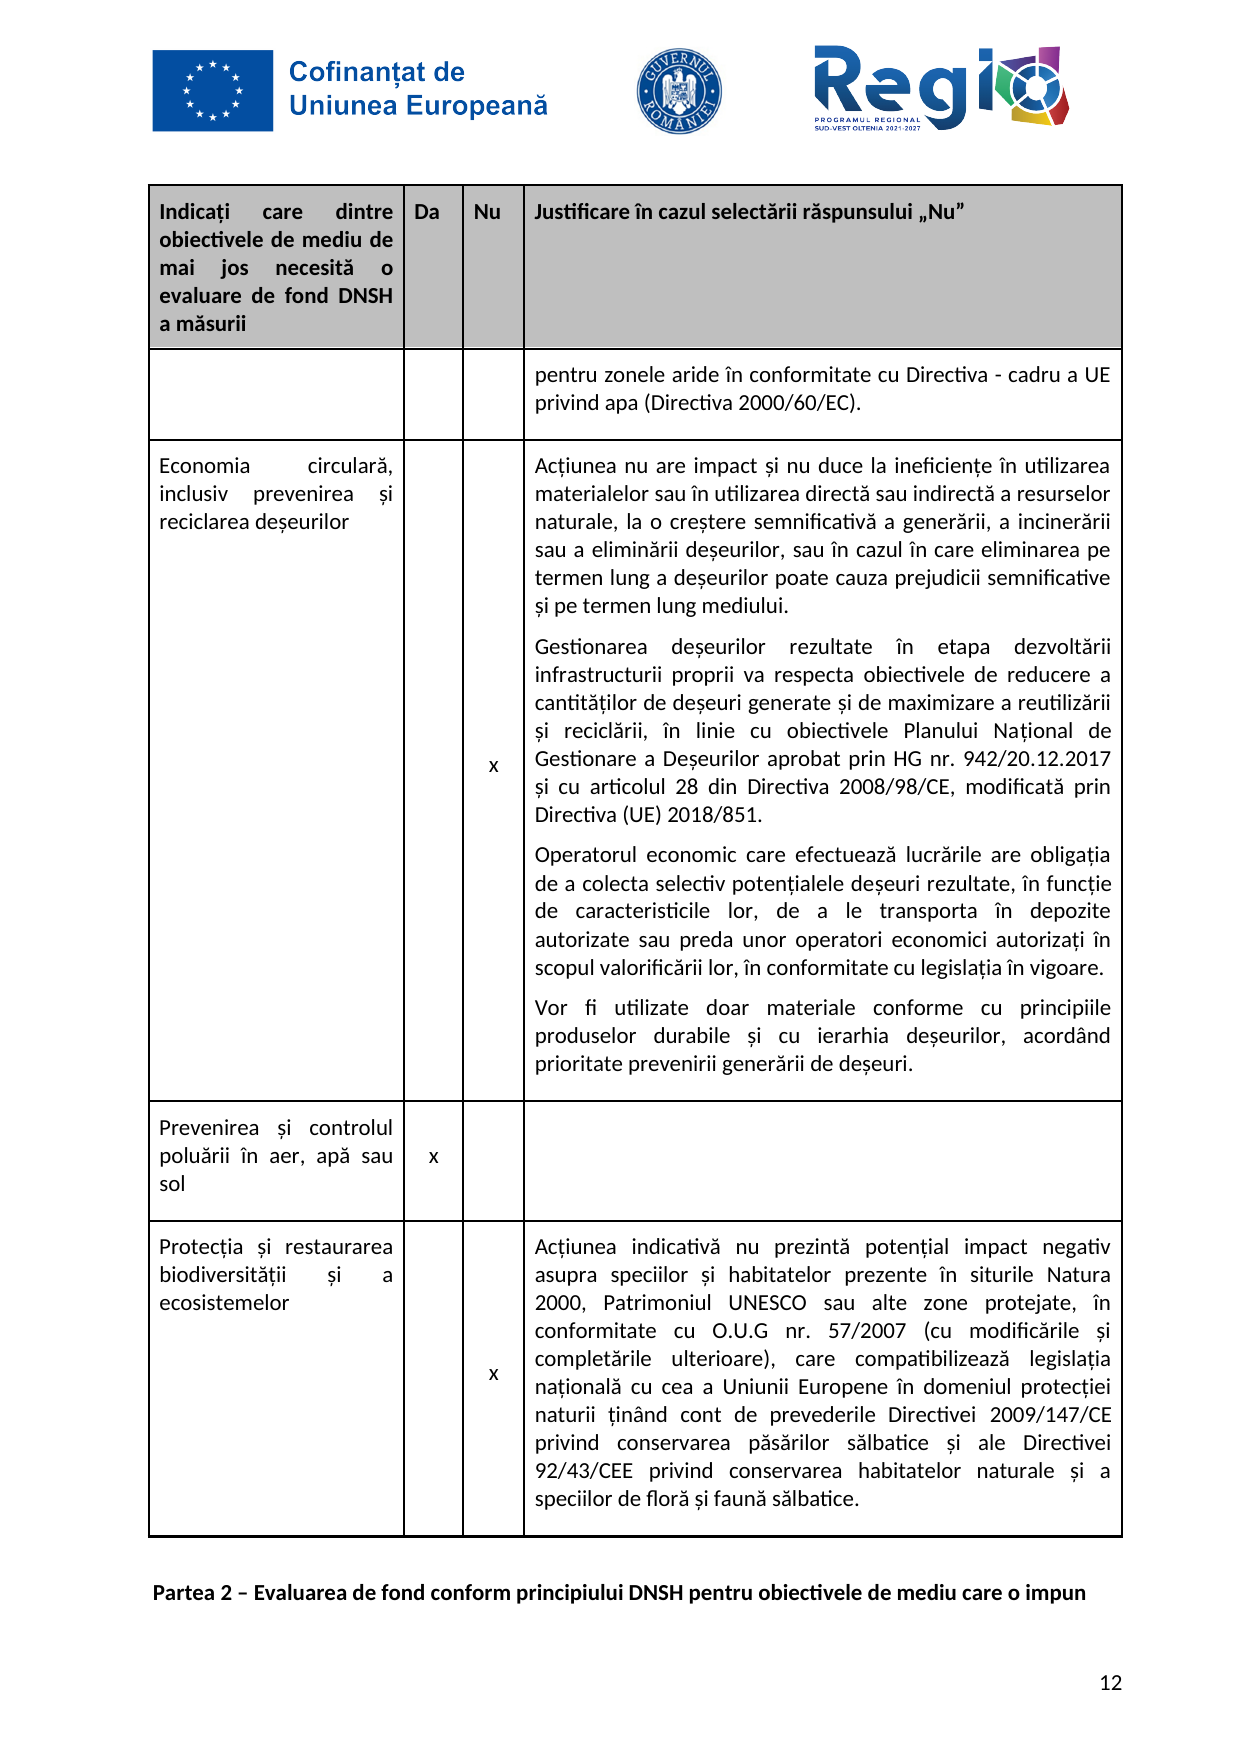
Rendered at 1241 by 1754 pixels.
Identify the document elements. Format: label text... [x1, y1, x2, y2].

table_cell Acţiunea indicativă nu prezintă potențial impact negativ asupra speciilor și habitatelor prezente în siturile Natura 2000, Patrimoniul UNESCO sau alte zone protejate, în conformitate cu O.U.G nr. 57/2007 (cu modificările și completările ulterioare), care compatibilizează legislația națională cu cea a Uniunii Europene în domeniul protecției naturii ținând cont de prevederile Directivei 2009/147/CE privind conservarea păsărilor sălbatice și ale Directivei 92/43/CEE privind conservarea habitatelor naturale și a speciilor de floră și faună sălbatice. [525, 1222, 1121, 1535]
table_cell [405, 1222, 462, 1535]
table_cell x [405, 1102, 462, 1220]
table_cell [150, 350, 403, 439]
table_cell Prevenirea și controlul poluării în aer, apă sau sol [150, 1102, 403, 1220]
table_cell [405, 350, 462, 439]
table_cell [464, 1102, 523, 1220]
table_header Indicați care dintre obiectivele de mediu de mai jos necesită o evaluare de fond DNSH a măsurii [150, 186, 403, 347]
table_cell x [464, 350, 523, 439]
table_cell [405, 441, 462, 1100]
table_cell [525, 350, 1121, 439]
table_cell Acțiunea nu are impact și nu duce la ineficiențe în utilizarea materialelor sau în utilizarea directă sau indirectă a resurselor naturale, la o creștere semnificativă a generării, a incinerării sau a eliminării deșeurilor, sau în cazul în care eliminarea pe termen lung a deșeurilor poate cauza prejudicii semnificative și pe termen lung mediului. Gestionarea deşeurilor rezultate în etapa dezvoltării infrastructurii proprii va respecta obiectivele de reducere a cantităţilor de deşeuri generate şi de maximizare a reutilizării şi reciclării, în linie cu obiectivele Planului Naţional de Gestionare a Deşeurilor aprobat prin HG nr. 942/20.12.2017 și cu articolul 28 din Directiva 2008/98/CE, modificată prin Directiva (UE) 2018/851. Operatorul economic care efectuează lucrările are obligația de a colecta selectiv potențialele deşeuri rezultate, în funcţie de caracteristicile lor, de a le transporta în depozite autorizate sau preda unor operatori economici autorizați în scopul valorificării lor, în conformitate cu legislația în vigoare. Vor fi utilizate doar materiale conforme cu principiile produselor durabile și cu ierarhia deșeurilor, acordând prioritate prevenirii generării de deșeuri. [525, 441, 1121, 1100]
table_header Da [405, 186, 462, 347]
table_cell x [464, 441, 523, 1100]
table_cell Protecția și restaurarea biodiversității și a ecosistemelor [150, 1222, 403, 1535]
picture [633, 46, 728, 136]
table_cell x [464, 1222, 523, 1535]
picture [812, 44, 1071, 133]
table_cell [525, 1102, 1121, 1220]
text Partea 2 – Evaluarea de fond conform principiului DNSH pentru obiectivele de mediu care o impun [153, 1578, 1122, 1606]
picture [147, 45, 550, 135]
table_header Nu [464, 186, 523, 347]
table_cell Economia circulară, inclusiv prevenirea și reciclarea deșeurilor [150, 441, 403, 1100]
table_header Justificare în cazul selectării răspunsului „Nu” [525, 186, 1121, 347]
